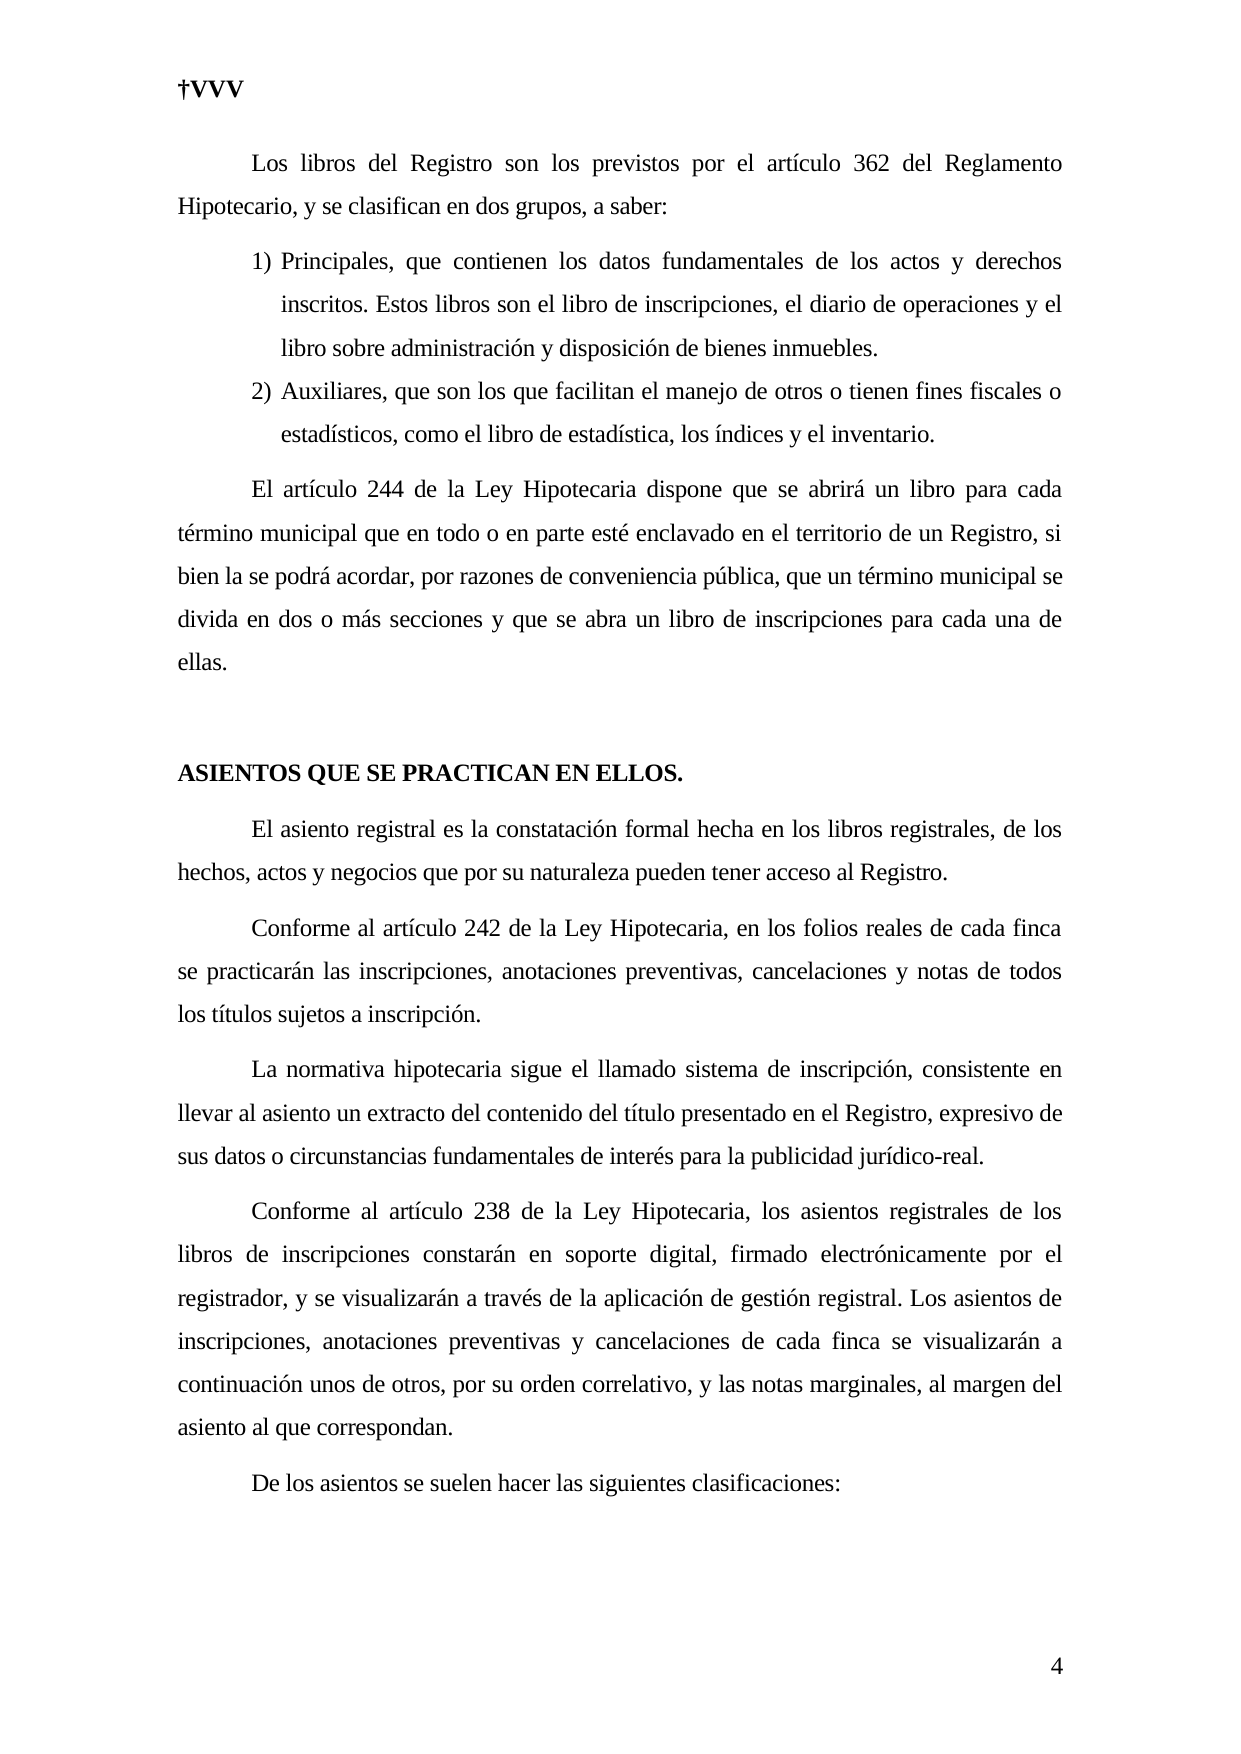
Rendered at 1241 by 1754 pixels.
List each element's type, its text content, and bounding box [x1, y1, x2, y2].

list Auxiliares, que son los que facilitan el manejo de otros o tienen fines fiscales o estadísticos, como el libro de estadística, los índices y el inventario. [251, 376, 1063, 448]
text El asiento registral es la constatación formal hecha en los libros registrales, de los hechos, actos y negocios que por su naturaleza pueden tener acceso al Registro. [177, 814, 1063, 886]
text De los asientos se suelen hacer las siguientes clasificaciones: [177, 1468, 1063, 1496]
text ASIENTOS QUE SE PRACTICAN EN ELLOS. [177, 758, 1063, 787]
text La normativa hipotecaria sigue el llamado sistema de inscripción, consistente en llevar al asiento un extracto del contenido del título presentado en el Registro, expresivo de sus datos o circunstancias fundamentales de interés para la publicidad jurídico-real. [177, 1054, 1063, 1169]
list Principales, que contienen los datos fundamentales de los actos y derechos inscritos. Estos libros son el libro de inscripciones, el diario de operaciones y el libro sobre administración y disposición de bienes inmuebles. [251, 246, 1063, 361]
text Conforme al artículo 242 de la Ley Hipotecaria, en los folios reales de cada finca se practicarán las inscripciones, anotaciones preventivas, cancelaciones y notas de todos los títulos sujetos a inscripción. [177, 913, 1063, 1028]
text El artículo 244 de la Ley Hipotecaria dispone que se abrirá un libro para cada término municipal que en todo o en parte esté enclavado en el territorio de un Registro, si bien la se podrá acordar, por razones de conveniencia pública, que un término municipal se divida en dos o más secciones y que se abra un libro de inscripciones para cada una de ellas. [177, 474, 1063, 676]
text Los libros del Registro son los previstos por el artículo 362 del Reglamento Hipotecario, y se clasifican en dos grupos, a saber: [177, 148, 1063, 219]
text Conforme al artículo 238 de la Ley Hipotecaria, los asientos registrales de los libros de inscripciones constarán en soporte digital, firmado electrónicamente por el registrador, y se visualizarán a través de la aplicación de gestión registral. Los asientos de inscripciones, anotaciones preventivas y cancelaciones de cada finca se visualizarán a continuación unos de otros, por su orden correlativo, y las notas marginales, al margen del asiento al que correspondan. [177, 1196, 1063, 1441]
